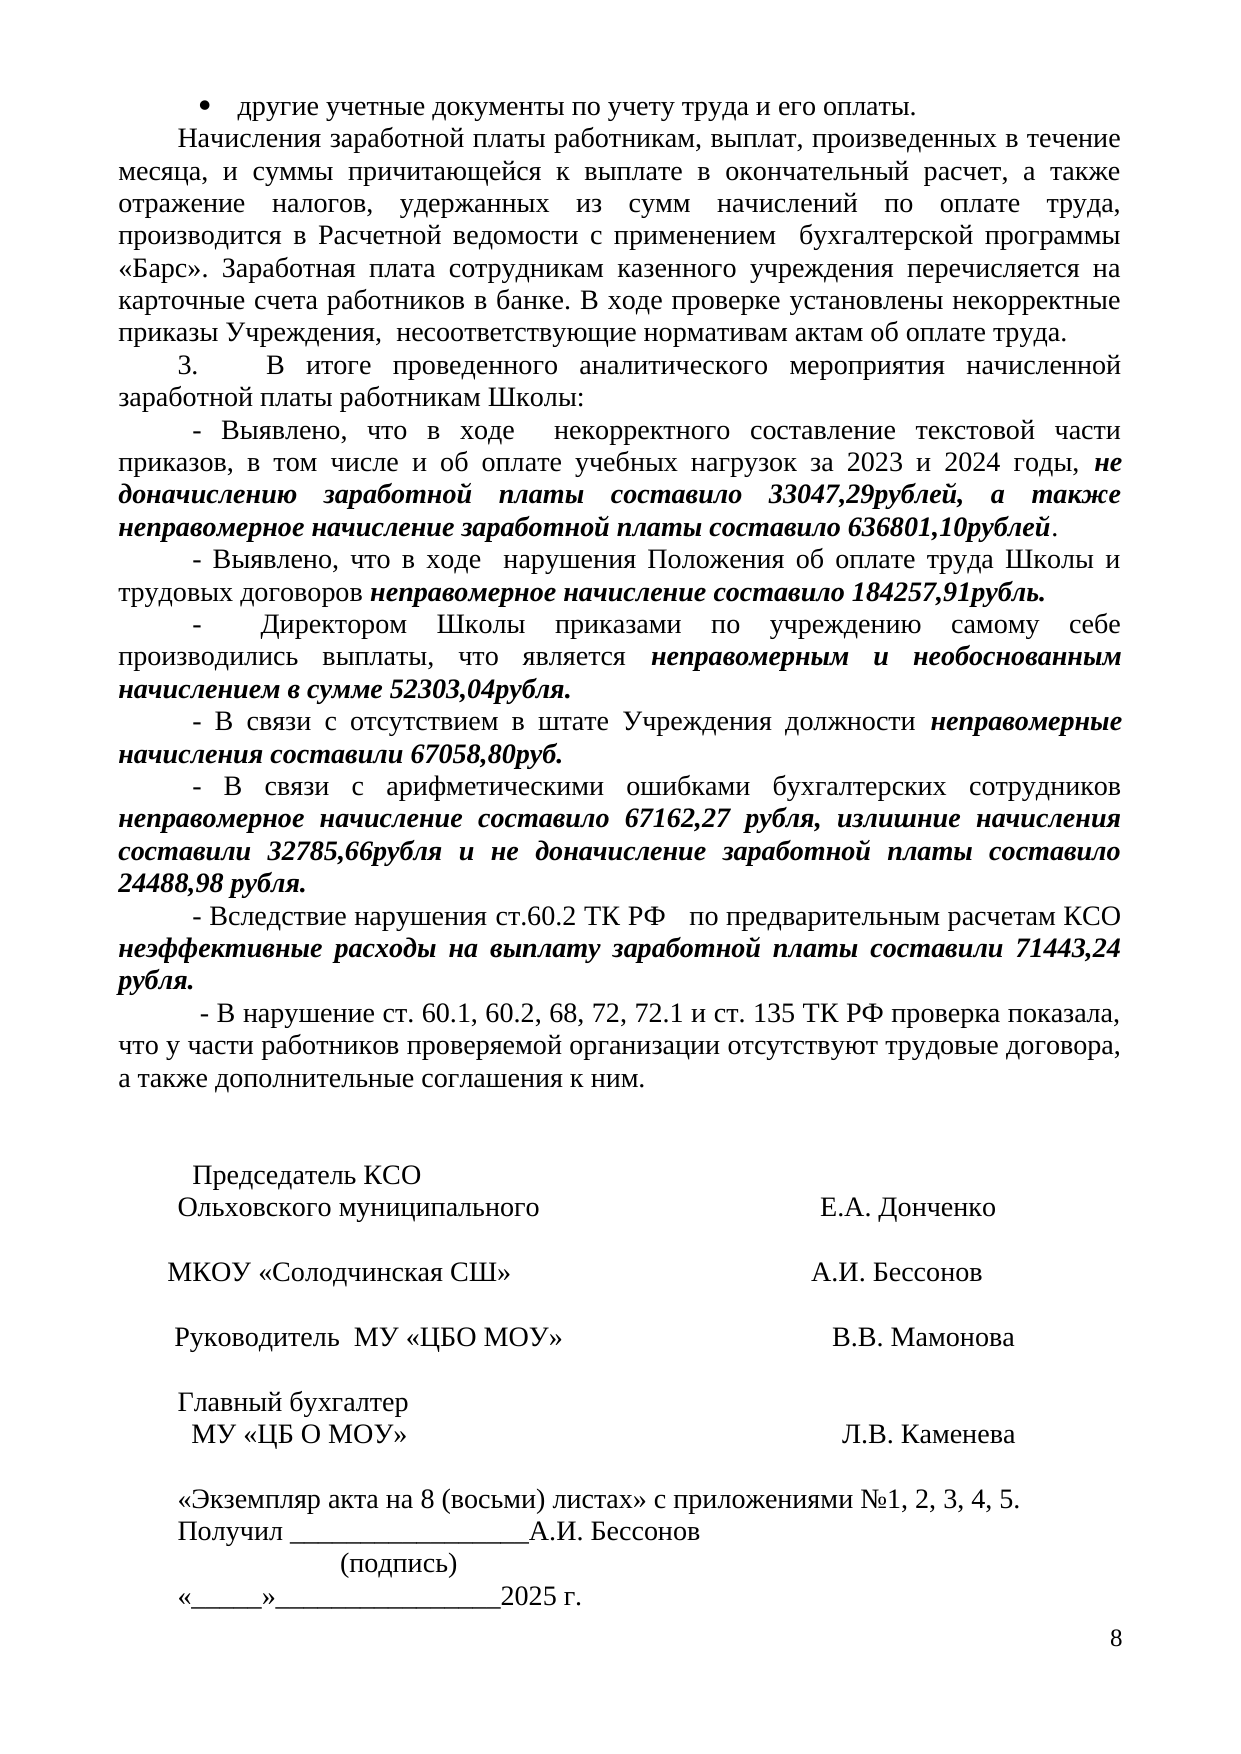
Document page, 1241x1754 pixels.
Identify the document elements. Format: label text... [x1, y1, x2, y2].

text Главный бухгалтер [118, 1384, 1122, 1417]
text МУ «ЦБ О МОУ» Л.В. Каменева [118, 1417, 1122, 1449]
text МКОУ «Солодчинская СШ» А.И. Бессонов [118, 1255, 1122, 1287]
text Ольховского муниципального Е.А. Донченко [118, 1190, 1122, 1223]
text Получил _________________А.И. Бессонов [118, 1514, 1122, 1547]
text Руководитель МУ «ЦБО МОУ» В.В. Мамонова [118, 1320, 1122, 1352]
text - Директором Школы приказами по учреждению самому себе производились выплаты, что является неправомерным и необоснованным начислением в сумме 52303,04рубля. [118, 607, 1122, 704]
text Председатель КСО [118, 1158, 1122, 1190]
text - Выявлено, что в ходе нарушения Положения об оплате труда Школы и трудовых договоров неправомерное начисление составило 184257,91рубль. [118, 542, 1122, 607]
text - Выявлено, что в ходе некорректного составление текстовой части приказов, в том числе и об оплате учебных нагрузок за 2023 и 2024 годы, не доначислению заработной платы составило 33047,29рублей, а также неправомерное начисление заработной платы составило 636801,10рублей. [118, 413, 1122, 542]
text «_____»________________2025 г. [118, 1579, 1122, 1611]
list - Вследствие нарушения ст.60.2 ТК РФ по предварительным расчетам КСО неэффективные расходы на выплату заработной платы составили 71443,24 рубля. [118, 899, 1122, 996]
text - В связи с арифметическими ошибками бухгалтерских сотрудников неправомерное начисление составило 67162,27 рубля, излишние начисления составили 32785,66рубля и не доначисление заработной платы составило 24488,98 рубля. [118, 769, 1122, 899]
list В итоге проведенного аналитического мероприятия начисленной заработной платы работникам Школы: [118, 348, 1122, 413]
text - В связи с отсутствием в штате Учреждения должности неправомерные начисления составили 67058,80руб. [118, 704, 1122, 769]
text (подпись) [118, 1547, 1122, 1579]
list - В нарушение ст. 60.1, 60.2, 68, 72, 72.1 и ст. 135 ТК РФ проверка показала, что у части работников проверяемой организации отсутствуют трудовые договора, а также дополнительные соглашения к ним. [118, 996, 1122, 1093]
list другие учетные документы по учету труда и его оплаты. [200, 89, 1122, 121]
text «Экземпляр акта на 8 (восьми) листах» с приложениями №1, 2, 3, 4, 5. [118, 1482, 1122, 1514]
text Начисления заработной платы работникам, выплат, произведенных в течение месяца, и суммы причитающейся к выплате в окончательный расчет, а также отражение налогов, удержанных из сумм начислений по оплате труда, производится в Расчетной ведомости с применением бухгалтерской программы «Барс». Заработная плата сотрудникам казенного учреждения перечисляется на карточные счета работников в банке. В ходе проверке установлены некорректные приказы Учреждения, несоответствующие нормативам актам об оплате труда. [118, 121, 1122, 348]
